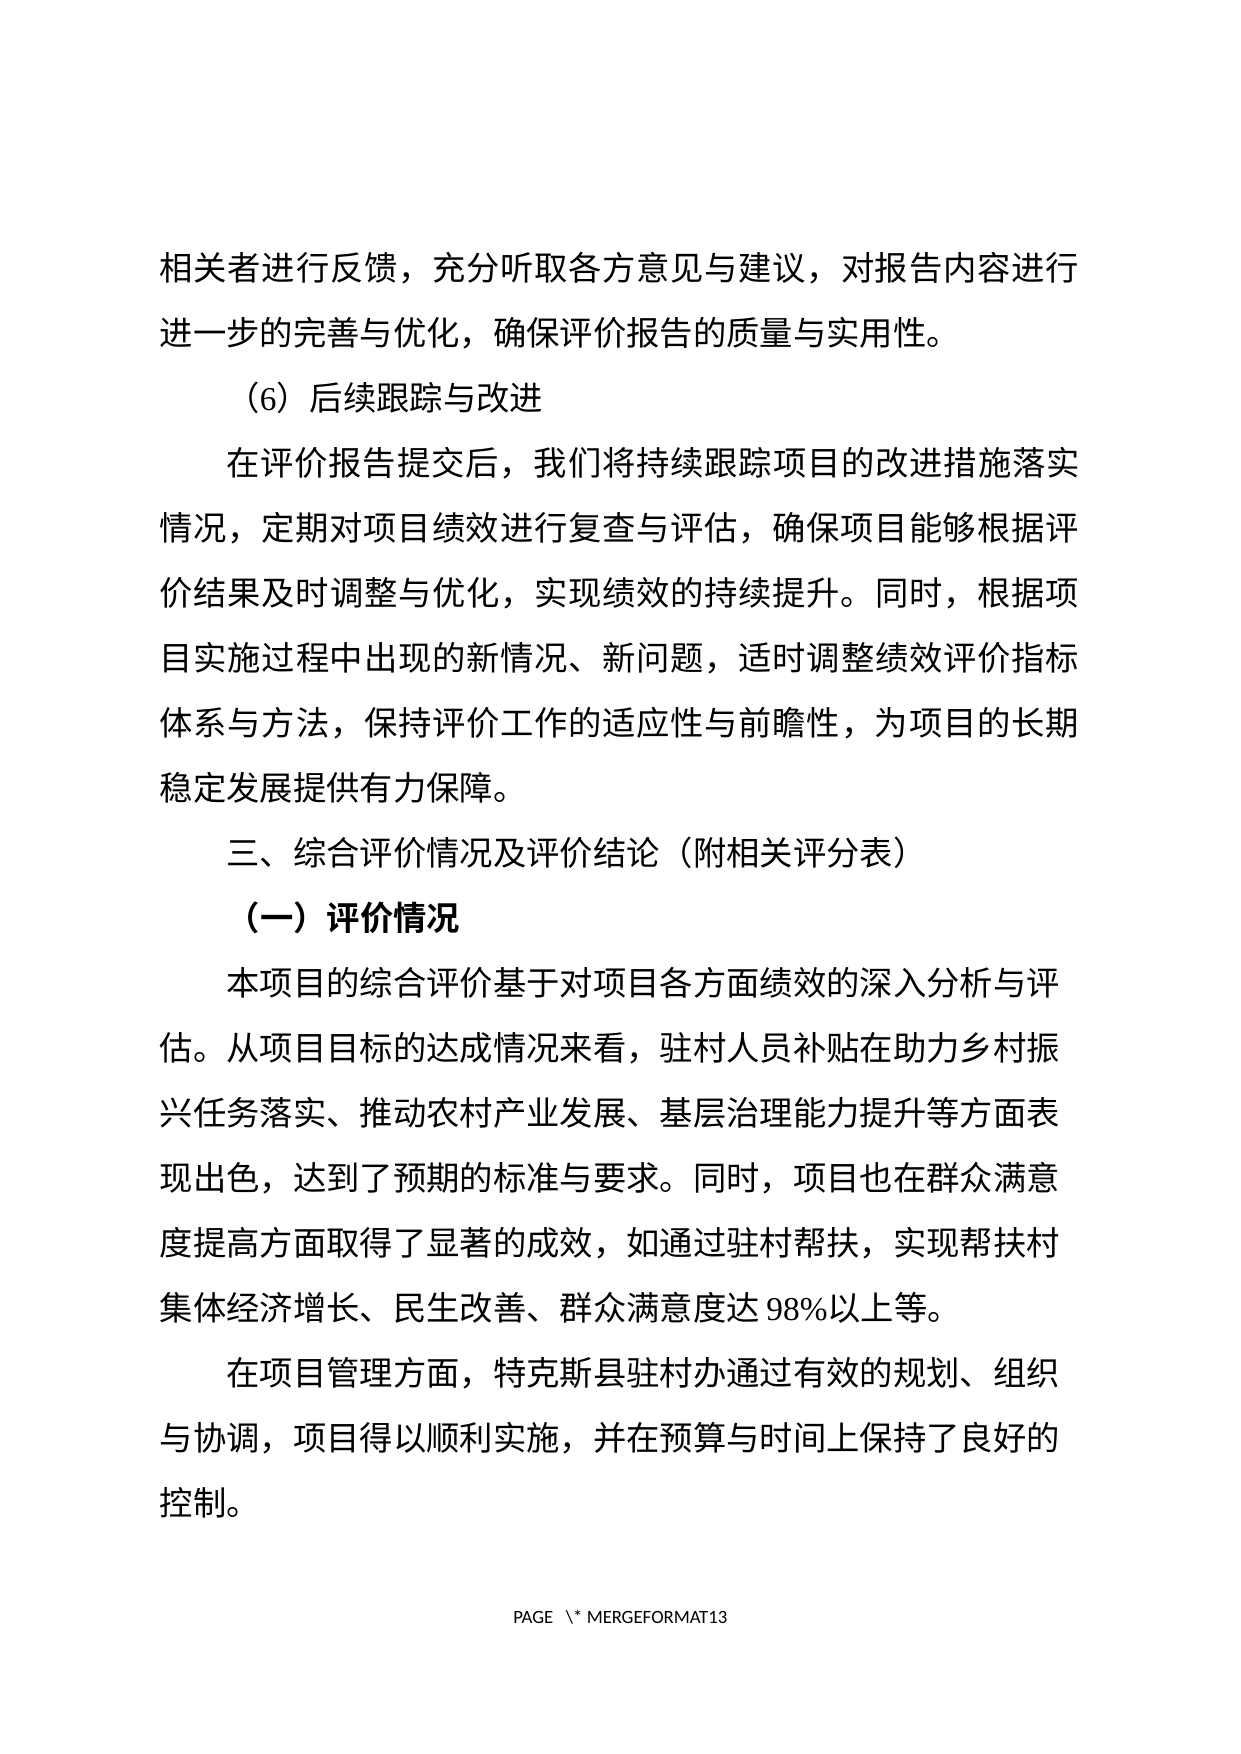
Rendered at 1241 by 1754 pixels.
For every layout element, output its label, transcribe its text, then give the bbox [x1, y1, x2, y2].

text （6）后续跟踪与改进 [159, 363, 1081, 428]
text 在项目管理方面，特克斯县驻村办通过有效的规划、组织与协调，项目得以顺利实施，并在预算与时间上保持了良好的控制。 [159, 1338, 1081, 1533]
text 在评价报告提交后，我们将持续跟踪项目的改进措施落实情况，定期对项目绩效进行复查与评估，确保项目能够根据评价结果及时调整与优化，实现绩效的持续提升。同时，根据项目实施过程中出现的新情况、新问题，适时调整绩效评价指标体系与方法，保持评价工作的适应性与前瞻性，为项目的长期稳定发展提供有力保障。 [159, 428, 1081, 818]
text 本项目的综合评价基于对项目各方面绩效的深入分析与评估。从项目目标的达成情况来看，驻村人员补贴在助力乡村振兴任务落实、推动农村产业发展、基层治理能力提升等方面表现出色，达到了预期的标准与要求。同时，项目也在群众满意度提高方面取得了显著的成效，如通过驻村帮扶，实现帮扶村集体经济增长、民生改善、群众满意度达98%以上等。 [159, 948, 1081, 1338]
title （一）评价情况 [159, 883, 1081, 948]
list 综合评价情况及评价结论（附相关评分表） [159, 818, 1081, 883]
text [159, 233, 1081, 363]
